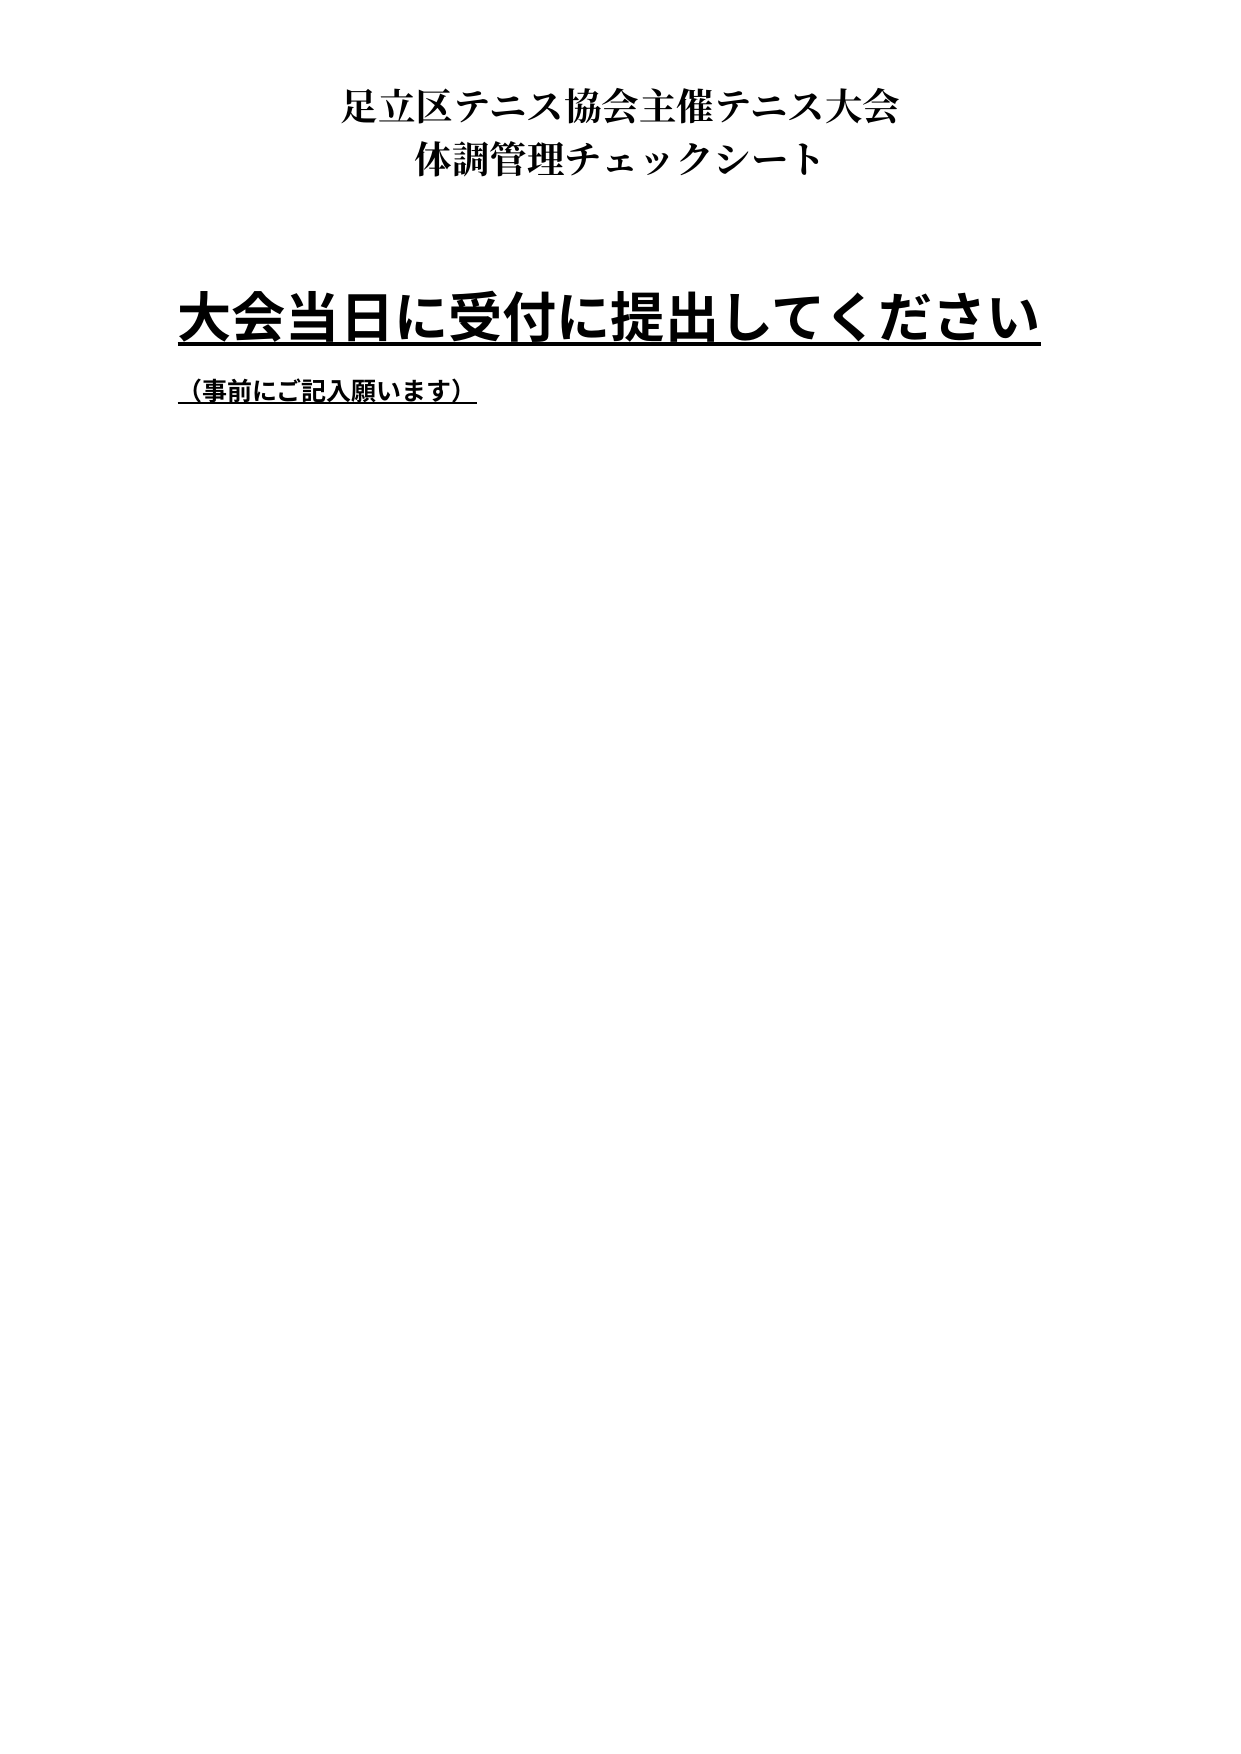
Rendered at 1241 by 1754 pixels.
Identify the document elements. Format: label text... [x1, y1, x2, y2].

text （事前にご記入願います） [177, 371, 1063, 408]
text 大会当日に受付に提出してください [177, 258, 1063, 371]
